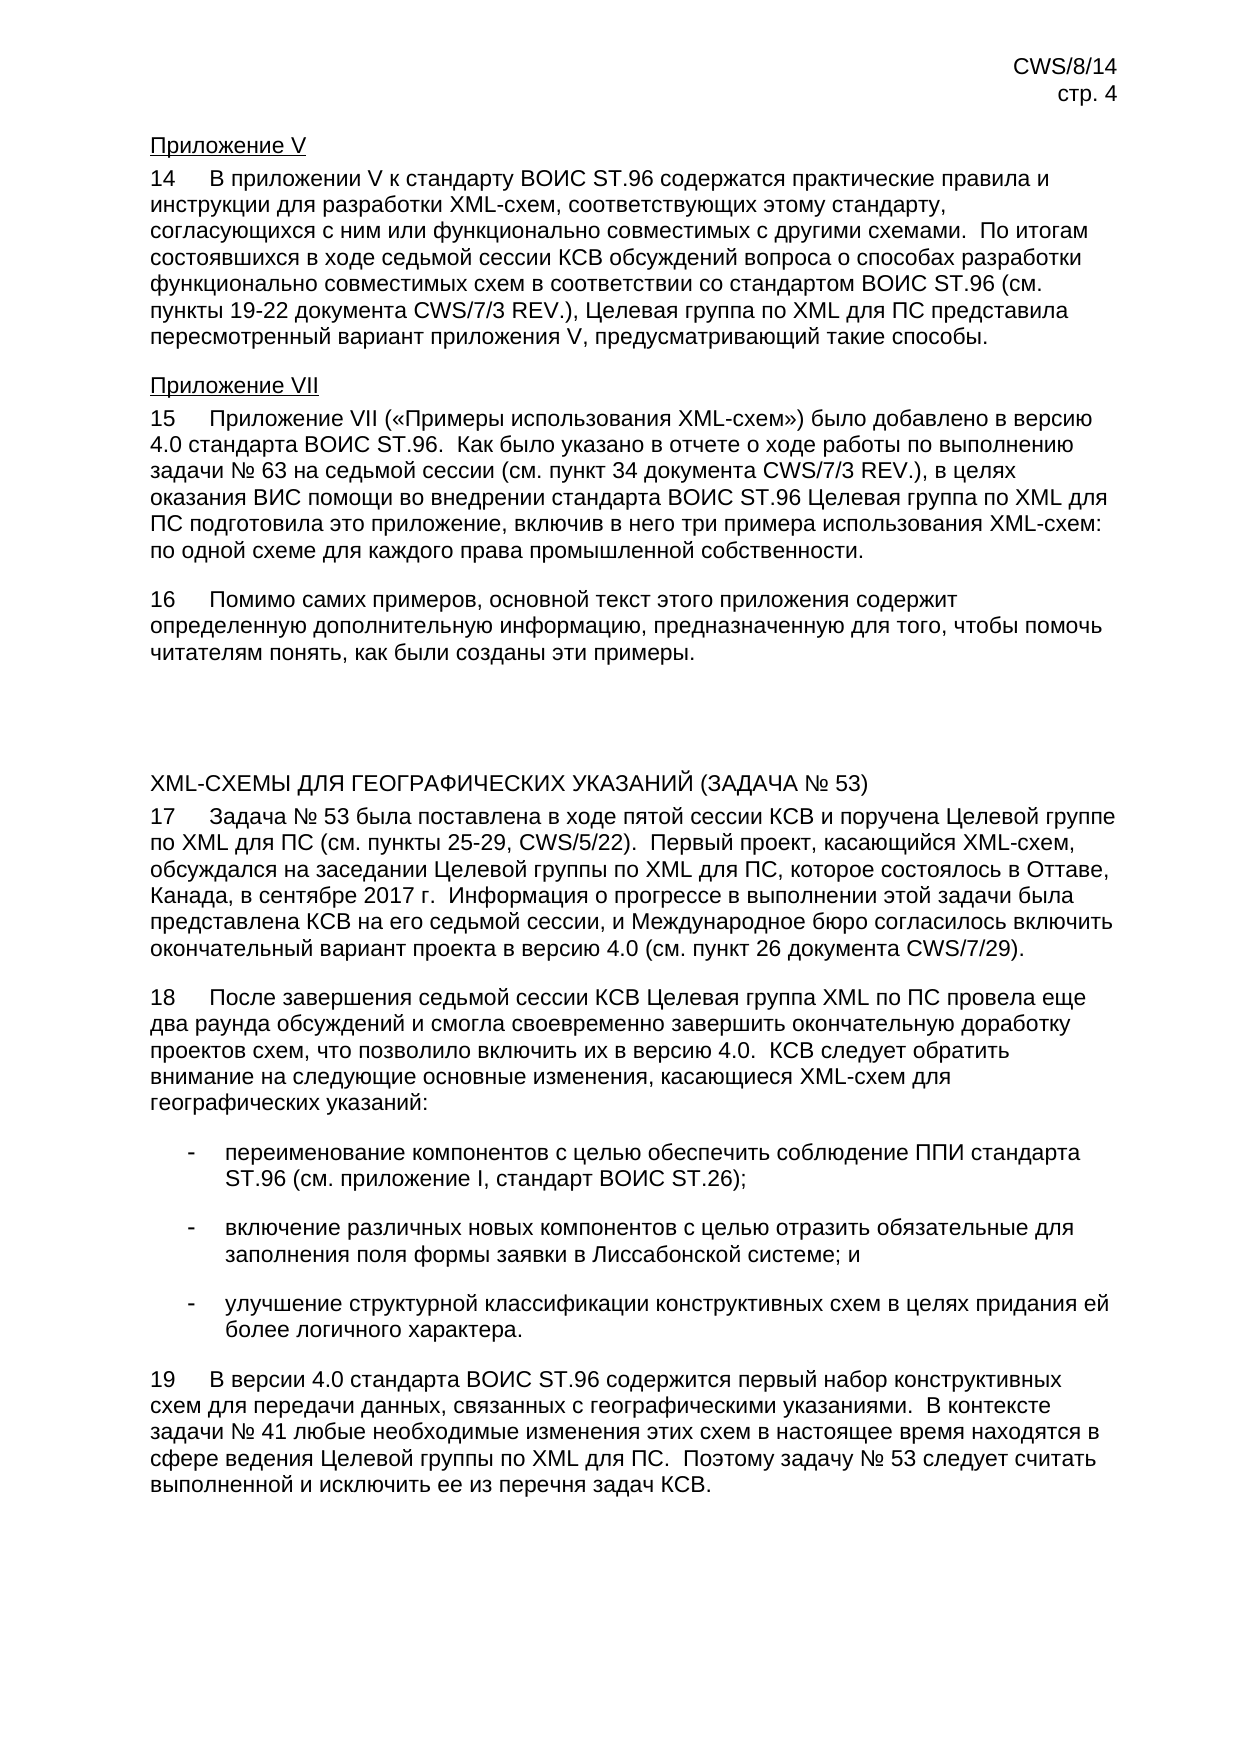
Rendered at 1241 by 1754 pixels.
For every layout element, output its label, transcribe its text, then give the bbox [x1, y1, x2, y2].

list улучшение структурной классификации конструктивных схем в целях придания ей более логичного характера. [187, 1290, 1117, 1343]
subtitle Приложение V [150, 132, 1117, 158]
text Приложение VII («Примеры использования XML-схем») было добавлено в версию 4.0 стандарта ВОИС ST.96. Как было указано в отчете о ходе работы по выполнению задачи № 63 на седьмой сессии (см. пункт 34 документа CWS/7/3 REV.), в целях оказания ВИС помощи во внедрении стандарта ВОИС ST.96 Целевая группа по XML для ПС подготовила это приложение, включив в него три примера использования XML-схем: по одной схеме для каждого права промышленной собственности. [150, 405, 1117, 563]
list включение различных новых компонентов с целью отразить обязательные для заполнения поля формы заявки в Лиссабонской системе; и [187, 1214, 1117, 1267]
subtitle Приложение VII [150, 372, 1117, 398]
subtitle XML-СХЕМЫ ДЛЯ ГЕОГРАФИЧЕСКИХ УКАЗАНИЙ (ЗАДАЧА № 53) [150, 770, 1117, 797]
list После завершения седьмой сессии КСВ Целевая группа XML по ПС провела еще два раунда обсуждений и смогла своевременно завершить окончательную доработку проектов схем, что позволило включить их в версию 4.0. КСВ следует обратить внимание на следующие основные изменения, касающиеся XML-схем для географических указаний: [150, 984, 1117, 1116]
list Задача № 53 была поставлена в ходе пятой сессии КСВ и поручена Целевой группе по XML для ПС (см. пункты 25-29, CWS/5/22). Первый проект, касающийся XML-схем, обсуждался на заседании Целевой группы по XML для ПС, которое состоялось в Оттаве, Канада, в сентябре 2017 г. Информация о прогрессе в выполнении этой задачи была представлена КСВ на его седьмой сессии, и Международное бюро согласилось включить окончательный вариант проекта в версию 4.0 (см. пункт 26 документа CWS/7/29). [150, 803, 1117, 961]
list В версии 4.0 стандарта ВОИС ST.96 содержится первый набор конструктивных схем для передачи данных, связанных с географическими указаниями. В контексте задачи № 41 любые необходимые изменения этих схем в настоящее время находятся в сфере ведения Целевой группы по XML для ПС. Поэтому задачу № 53 следует считать выполненной и исключить ее из перечня задач КСВ. [150, 1366, 1117, 1497]
list переименование компонентов с целью обеспечить соблюдение ППИ стандарта ST.96 (см. приложение I, стандарт ВОИС ST.26); [187, 1139, 1117, 1191]
text В приложении V к стандарту ВОИС ST.96 содержатся практические правила и инструкции для разработки XML-схем, соответствующих этому стандарту, согласующихся с ним или функционально совместимых с другими схемами. По итогам состоявшихся в ходе седьмой сессии КСВ обсуждений вопроса о способах разработки функционально совместимых схем в соответствии со стандартом ВОИС ST.96 (см. пункты 19-22 документа CWS/7/3 REV.), Целевая группа по XML для ПС представила пересмотренный вариант приложения V, предусматривающий такие способы. [150, 165, 1117, 349]
text Помимо самих примеров, основной текст этого приложения содержит определенную дополнительную информацию, предназначенную для того, чтобы помочь читателям понять, как были созданы эти примеры. [150, 586, 1117, 665]
